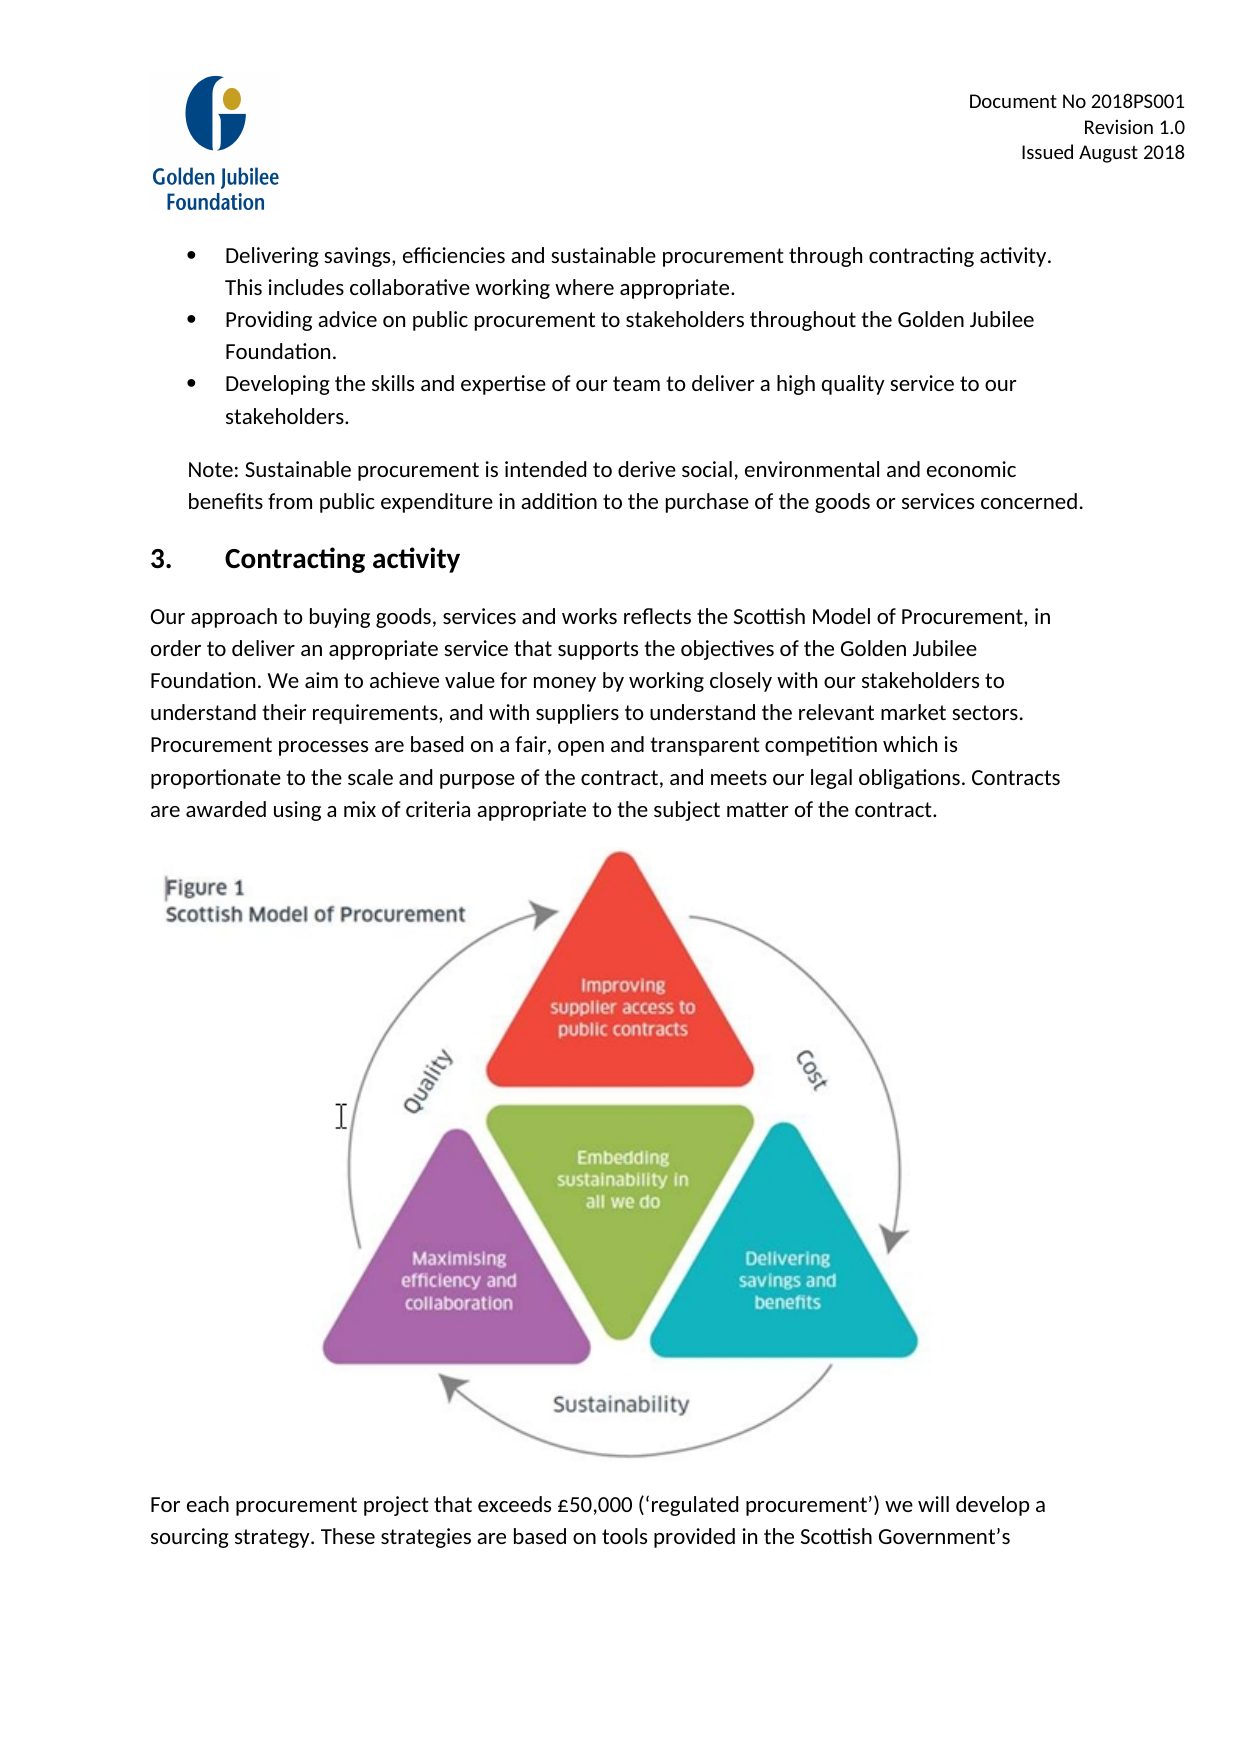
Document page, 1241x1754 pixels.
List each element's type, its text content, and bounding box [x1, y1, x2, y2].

picture [150, 847, 949, 1466]
text Our approach to buying goods, services and works reflects the Scottish Model of Procurement, in order to deliver an appropriate service that supports the objectives of the Golden Jubilee Foundation. We aim to achieve value for money by working closely with our stakeholders to understand their requirements, and with suppliers to understand the relevant market sectors. Procurement processes are based on a fair, open and transparent competition which is proportionate to the scale and purpose of the contract, and meets our legal obligations. Contracts are awarded using a mix of criteria appropriate to the subject matter of the contract. [150, 602, 1090, 823]
text Note: Sustainable procurement is intended to derive social, environmental and economic benefits from public expenditure in addition to the purchase of the goods or services concerned. [187, 455, 1090, 515]
list Providing advice on public procurement to stakeholders throughout the Golden Jubilee Foundation. [187, 305, 1090, 365]
list Delivering savings, efficiencies and sustainable procurement through contracting activity. This includes collaborative working where appropriate. [187, 241, 1090, 301]
list Developing the skills and expertise of our team to deliver a high quality service to our stakeholders. [187, 369, 1090, 430]
picture [150, 73, 282, 213]
text 3. Contracting activity [150, 540, 1090, 576]
